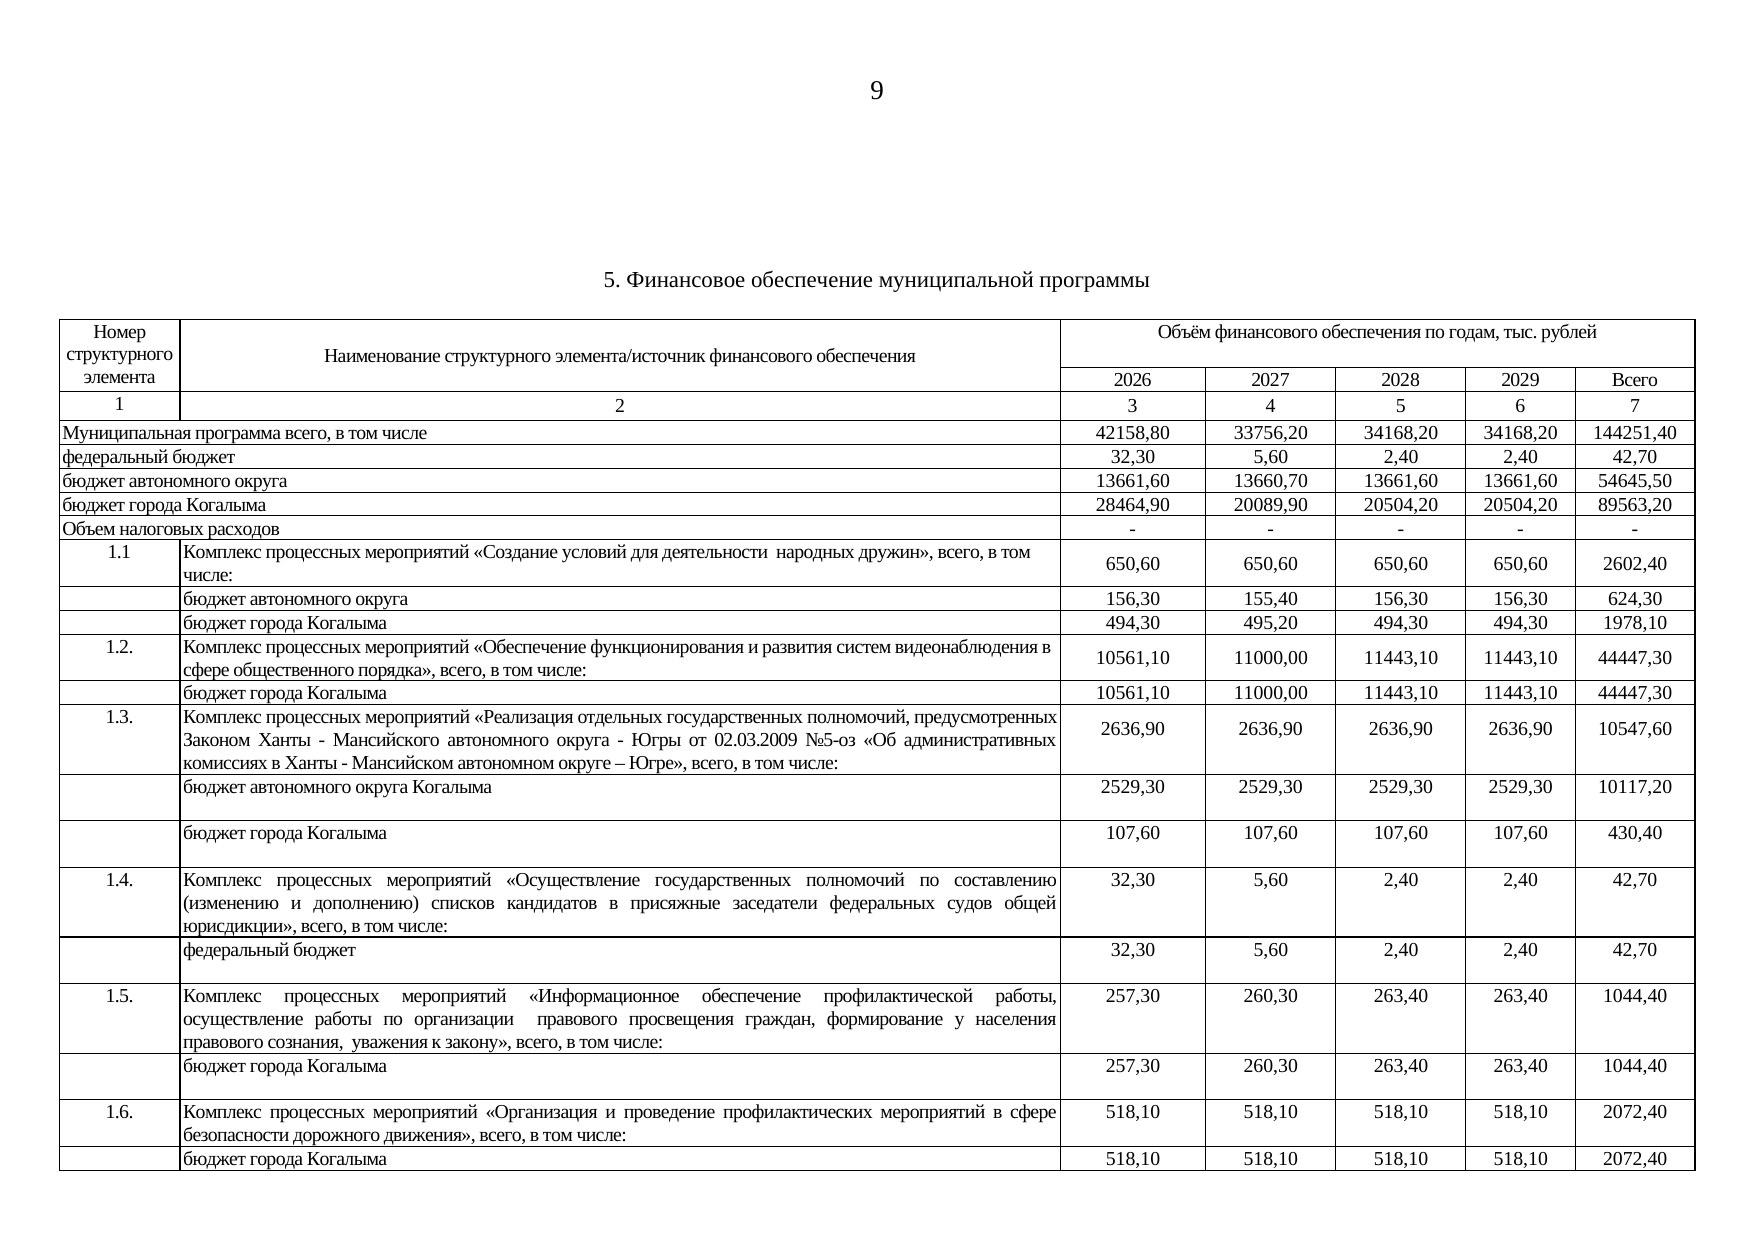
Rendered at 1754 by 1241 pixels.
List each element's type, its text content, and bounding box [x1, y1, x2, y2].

table_cell 28464,90 [1061, 493, 1205, 515]
table_cell 1044,40 [1576, 984, 1694, 1053]
table_cell 518,10 [1466, 1147, 1575, 1170]
table_cell 32,30 [1061, 868, 1205, 936]
table_cell 42,70 [1576, 938, 1694, 983]
table_cell 13660,70 [1206, 469, 1335, 492]
table_cell 4 [1206, 392, 1335, 420]
table_cell 5 [1336, 392, 1465, 420]
table_cell 263,40 [1336, 984, 1465, 1053]
table_cell - [1466, 516, 1575, 539]
table_cell 10117,20 [1576, 775, 1694, 820]
table_cell [60, 775, 179, 820]
table_cell 2,40 [1336, 938, 1465, 983]
table_cell 650,60 [1206, 540, 1335, 586]
table_cell 10561,10 [1061, 635, 1205, 680]
table_cell 518,10 [1206, 1100, 1335, 1146]
table_cell 2,40 [1336, 445, 1465, 468]
table_cell 33756,20 [1206, 421, 1335, 444]
table_cell 20504,20 [1466, 493, 1575, 515]
table_cell 494,30 [1061, 611, 1205, 634]
table_cell 42158,80 [1061, 421, 1205, 444]
table_cell 156,30 [1061, 587, 1205, 610]
table_cell - [1061, 516, 1205, 539]
table_cell 3 [1061, 392, 1205, 420]
table_cell [60, 1147, 179, 1170]
table_header Наименование структурного элемента/источник финансового обеспечения [181, 320, 1060, 391]
table_cell 2,40 [1336, 868, 1465, 936]
table_cell 32,30 [1061, 938, 1205, 983]
table_cell 518,10 [1206, 1147, 1335, 1170]
table_cell 518,10 [1061, 1147, 1205, 1170]
table_cell бюджет города Когалыма [181, 681, 1060, 704]
table_cell 495,20 [1206, 611, 1335, 634]
table_cell 263,40 [1466, 1054, 1575, 1099]
table_cell 494,30 [1466, 611, 1575, 634]
table_cell 13661,60 [1466, 469, 1575, 492]
table_cell - [1206, 516, 1335, 539]
table_cell 89563,20 [1576, 493, 1694, 515]
table_cell 2027 [1206, 368, 1335, 391]
table_cell 494,30 [1336, 611, 1465, 634]
table_cell 1.2. [60, 635, 179, 680]
table_cell 10547,60 [1576, 705, 1694, 774]
table_cell 107,60 [1061, 821, 1205, 867]
table_cell 2,40 [1466, 445, 1575, 468]
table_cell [181, 1147, 1060, 1170]
table_cell [60, 821, 179, 867]
table_cell 518,10 [1466, 1100, 1575, 1146]
table_cell Комплекс процессных мероприятий «Обеспечение функционирования и развития систем видеонаблюдения в сфере общественного порядка», всего, в том числе: [181, 635, 1060, 680]
table_cell Муниципальная программа всего, в том числе [60, 421, 1060, 444]
table_cell 2636,90 [1466, 705, 1575, 774]
table_cell 260,30 [1206, 984, 1335, 1053]
table_cell 2029 [1466, 368, 1575, 391]
table_cell 1.6. [60, 1100, 179, 1146]
table_cell 13661,60 [1061, 469, 1205, 492]
table_cell бюджет города Когалыма [181, 611, 1060, 634]
table_cell 42,70 [1576, 868, 1694, 936]
table_cell 2,40 [1466, 868, 1575, 936]
table_cell бюджет автономного округа Когалыма [181, 775, 1060, 820]
table_cell [60, 1054, 179, 1099]
table_cell 42,70 [1576, 445, 1694, 468]
table_cell 650,60 [1061, 540, 1205, 586]
table_cell 20089,90 [1206, 493, 1335, 515]
table_cell 44447,30 [1576, 681, 1694, 704]
table_cell Всего [1576, 368, 1694, 391]
table_cell 107,60 [1466, 821, 1575, 867]
table_cell 11443,10 [1466, 681, 1575, 704]
table_cell 2,40 [1466, 938, 1575, 983]
table_cell 34168,20 [1466, 421, 1575, 444]
table_cell 5,60 [1206, 938, 1335, 983]
table_cell 107,60 [1206, 821, 1335, 867]
table_cell 518,10 [1061, 1100, 1205, 1146]
table_cell 1 [60, 392, 179, 420]
table_cell 2 [181, 392, 1060, 420]
table_cell 2028 [1336, 368, 1465, 391]
table_cell Комплекс процессных мероприятий «Осуществление государственных полномочий по составлению (изменению и дополнению) списков кандидатов в присяжные заседатели федеральных судов общей юрисдикции», всего, в том числе: [181, 868, 1060, 936]
table_cell 1978,10 [1576, 611, 1694, 634]
table_cell 430,40 [1576, 821, 1694, 867]
table_cell федеральный бюджет [60, 445, 1060, 468]
table_cell 32,30 [1061, 445, 1205, 468]
table_cell 2529,30 [1336, 775, 1465, 820]
table_cell 260,30 [1206, 1054, 1335, 1099]
table_cell Комплекс процессных мероприятий «Создание условий для деятельности народных дружин», всего, в том числе: [181, 540, 1060, 586]
table_cell 1.3. [60, 705, 179, 774]
table_cell 2529,30 [1466, 775, 1575, 820]
table_cell [60, 938, 179, 983]
table_cell 44447,30 [1576, 635, 1694, 680]
table_cell 5,60 [1206, 445, 1335, 468]
table_cell 2636,90 [1206, 705, 1335, 774]
table_cell 11000,00 [1206, 635, 1335, 680]
table_cell бюджет автономного округа [60, 469, 1060, 492]
table_cell 2072,40 [1576, 1100, 1694, 1146]
table_cell 1.4. [60, 868, 179, 936]
table_cell 2636,90 [1336, 705, 1465, 774]
table_cell 34168,20 [1336, 421, 1465, 444]
table_cell 2072,40 [1576, 1147, 1694, 1170]
table_cell 2529,30 [1206, 775, 1335, 820]
table_cell 156,30 [1336, 587, 1465, 610]
table_cell 1044,40 [1576, 1054, 1694, 1099]
table_header Объём финансового обеспечения по годам, тыс. рублей [1061, 320, 1694, 367]
table_cell 156,30 [1466, 587, 1575, 610]
table_cell 1.1 [60, 540, 179, 586]
table_cell 155,40 [1206, 587, 1335, 610]
table_cell 11443,10 [1336, 635, 1465, 680]
table_cell бюджет автономного округа [181, 587, 1060, 610]
table_cell - [1576, 516, 1694, 539]
table_header Номер структурного элемента [60, 320, 179, 391]
table_cell 518,10 [1336, 1100, 1465, 1146]
table_cell 11000,00 [1206, 681, 1335, 704]
table_cell 650,60 [1466, 540, 1575, 586]
table_cell [60, 681, 179, 704]
table_cell 10561,10 [1061, 681, 1205, 704]
table_cell бюджет города Когалыма [60, 493, 1060, 515]
table_cell 624,30 [1576, 587, 1694, 610]
table_cell 107,60 [1336, 821, 1465, 867]
table_cell Объем налоговых расходов [60, 516, 1060, 539]
table_cell бюджет города Когалыма [181, 821, 1060, 867]
table_cell 263,40 [1336, 1054, 1465, 1099]
text 5. Финансовое обеспечение муниципальной программы [59, 266, 1695, 292]
table_cell 11443,10 [1466, 635, 1575, 680]
table_cell 2529,30 [1061, 775, 1205, 820]
table_cell [60, 587, 179, 610]
table_cell 13661,60 [1336, 469, 1465, 492]
table_cell 11443,10 [1336, 681, 1465, 704]
table_cell 257,30 [1061, 984, 1205, 1053]
table_cell 257,30 [1061, 1054, 1205, 1099]
table_cell 2602,40 [1576, 540, 1694, 586]
table_cell [60, 611, 179, 634]
table_cell 54645,50 [1576, 469, 1694, 492]
table_cell 2636,90 [1061, 705, 1205, 774]
table_cell 2026 [1061, 368, 1205, 391]
table_cell федеральный бюджет [181, 938, 1060, 983]
table_cell Комплекс процессных мероприятий «Реализация отдельных государственных полномочий, предусмотренных Законом Ханты - Мансийского автономного округа - Югры от 02.03.2009 №5-оз «Об административных комиссиях в Ханты - Мансийском автономном округе – Югре», всего, в том числе: [181, 705, 1060, 774]
table_cell 1.5. [60, 984, 179, 1053]
table_cell 518,10 [1336, 1147, 1465, 1170]
table_cell - [1336, 516, 1465, 539]
table_cell бюджет города Когалыма [181, 1054, 1060, 1099]
table_cell 20504,20 [1336, 493, 1465, 515]
table_cell 650,60 [1336, 540, 1465, 586]
table_cell 6 [1466, 392, 1575, 420]
table_cell 144251,40 [1576, 421, 1694, 444]
table_cell 263,40 [1466, 984, 1575, 1053]
table_cell 5,60 [1206, 868, 1335, 936]
table_cell 7 [1576, 392, 1694, 420]
